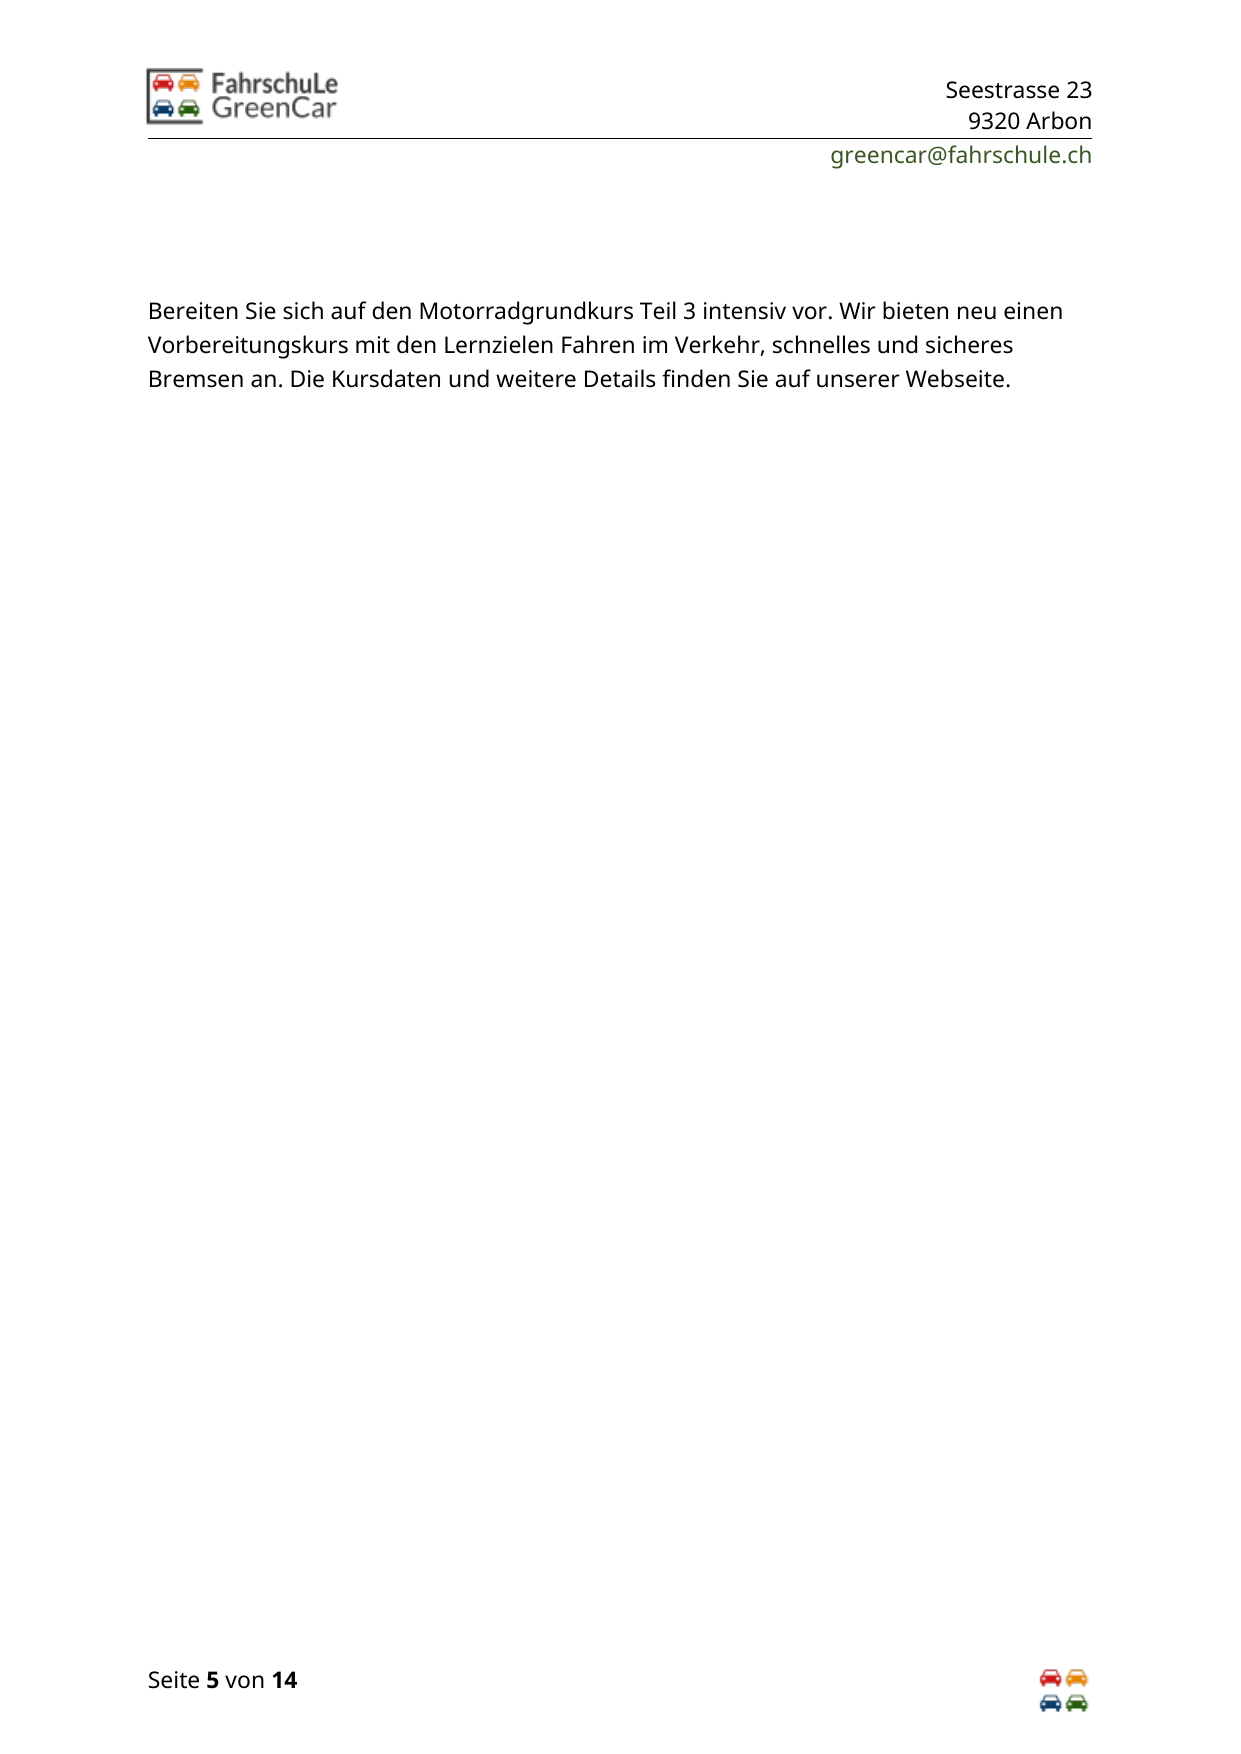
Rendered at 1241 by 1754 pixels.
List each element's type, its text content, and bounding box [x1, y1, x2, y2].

picture [1039, 1669, 1092, 1714]
text Bereiten Sie sich auf den Motorradgrundkurs Teil 3 intensiv vor. Wir bieten neu einen Vorbereitungskurs mit den Lernzielen Fahren im Verkehr, schnelles und sicheres Bremsen an. Die Kursdaten und weitere Details finden Sie auf unserer Webseite. [148, 295, 1092, 394]
picture [117, 48, 413, 163]
